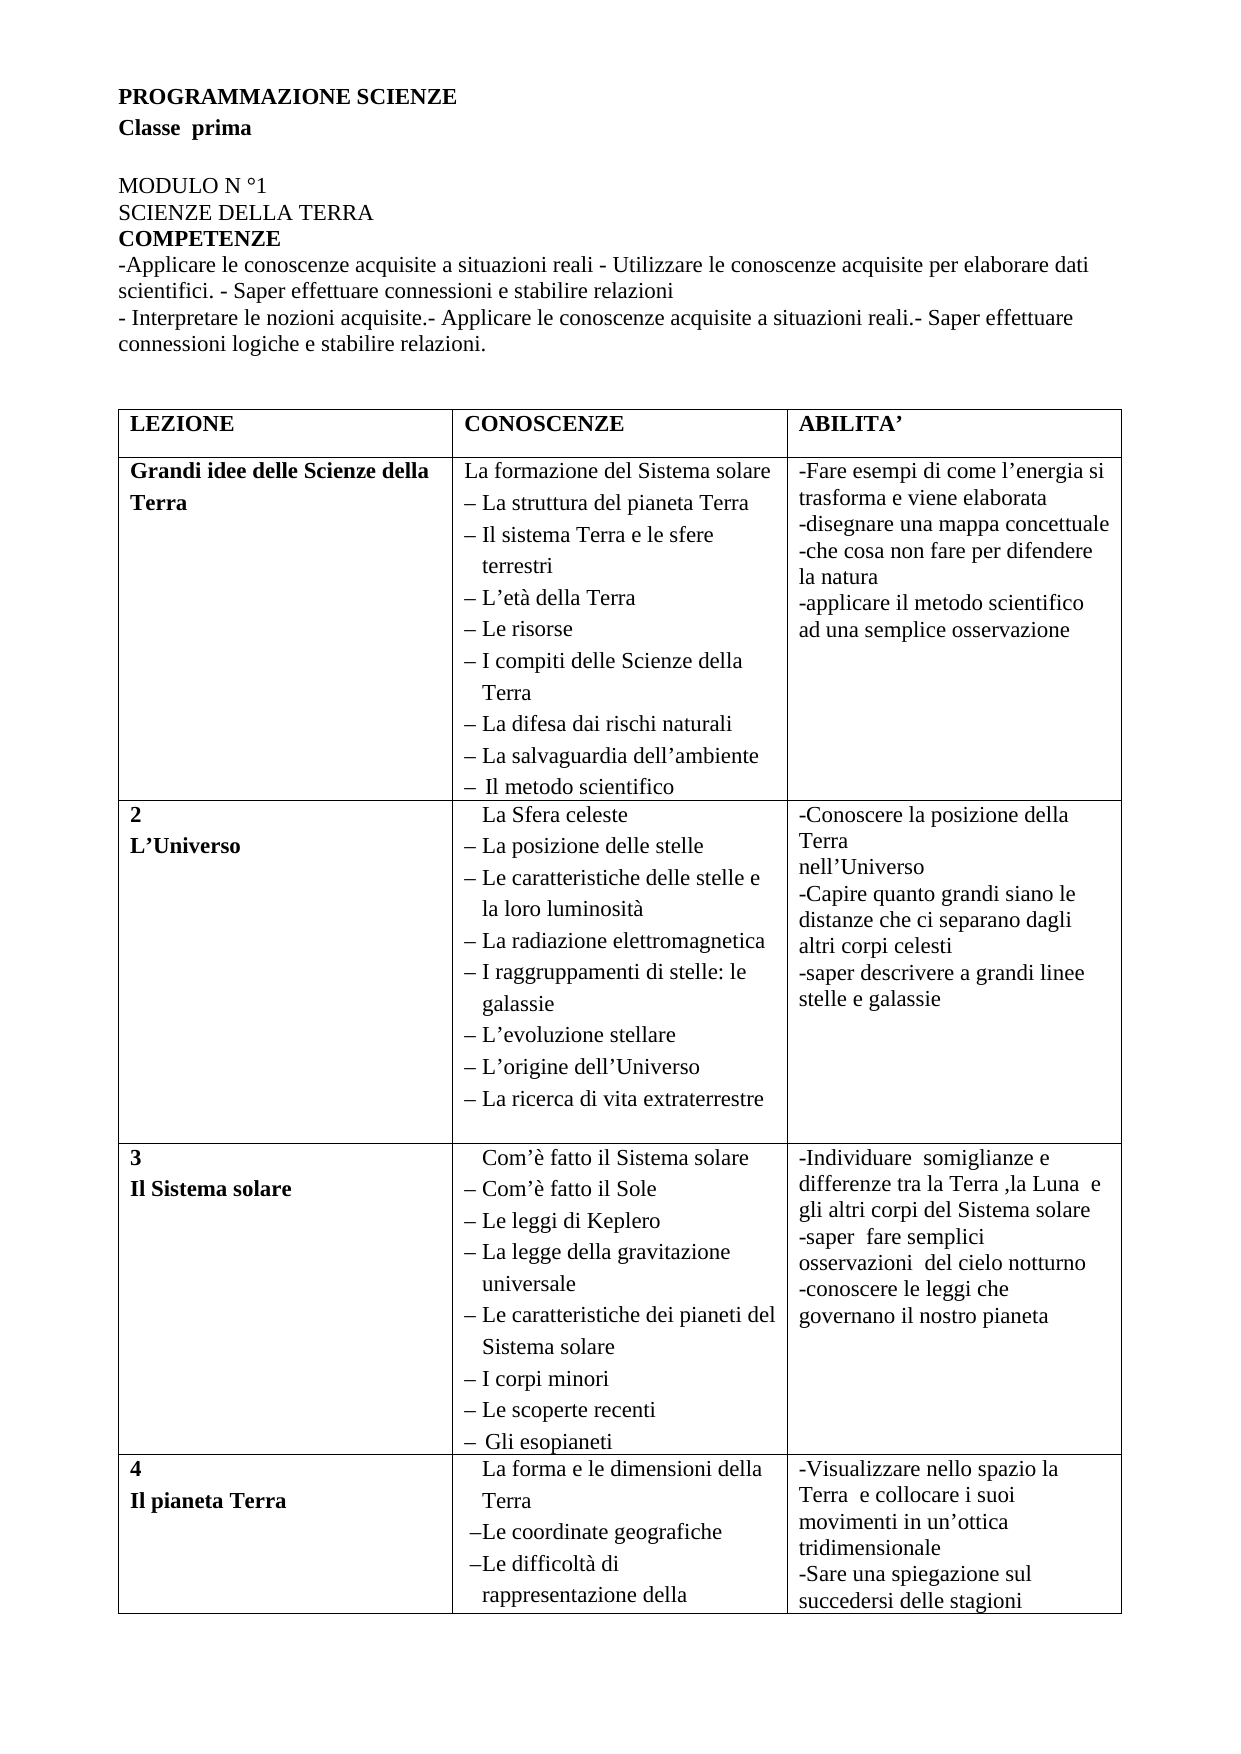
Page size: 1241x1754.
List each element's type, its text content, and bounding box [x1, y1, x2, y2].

text -Applicare le conoscenze acquisite a situazioni reali - Utilizzare le conoscenze acquisite per elaborare dati scientifici. - Saper effettuare connessioni e stabilire relazioni [118, 251, 1122, 304]
table_cell La formazione del Sistema solare – La struttura del pianeta Terra – Il sistema Terra e le sfere terrestri – L’età della Terra – Le risorse – I compiti delle Scienze della Terra – La difesa dai rischi naturali – La salvaguardia dell’ambiente – Il metodo scientifico [453, 458, 787, 799]
text PROGRAMMAZIONE SCIENZE [118, 83, 1122, 109]
table_cell Grandi idee delle Scienze della Terra [119, 458, 452, 799]
table_cell 2 L’Universo [119, 801, 452, 1143]
table_cell 4 Il pianeta Terra [119, 1455, 452, 1613]
table_cell La Sfera celeste – La posizione delle stelle – Le caratteristiche delle stelle e la loro luminosità – La radiazione elettromagnetica – I raggruppamenti di stelle: le galassie – L’evoluzione stellare – L’origine dell’Universo – La ricerca di vita extraterrestre [453, 801, 787, 1143]
table_cell Com’è fatto il Sistema solare – Com’è fatto il Sole – Le leggi di Keplero – La legge della gravitazione universale – Le caratteristiche dei pianeti del Sistema solare – I corpi minori – Le scoperte recenti – Gli esopianeti [453, 1144, 787, 1454]
text SCIENZE DELLA TERRA [118, 198, 1122, 225]
table_cell -Conoscere la posizione della Terra nell’Universo -Capire quanto grandi siano le distanze che ci separano dagli altri corpi celesti -saper descrivere a grandi linee stelle e galassie [788, 801, 1121, 1143]
table_header CONOSCENZE [453, 410, 787, 457]
table_header ABILITA’ [788, 410, 1121, 457]
text MODULO N °1 [118, 172, 1122, 198]
table_cell 3 Il Sistema solare [119, 1144, 452, 1454]
table_cell -Individuare somiglianze e differenze tra la Terra ,la Luna e gli altri corpi del Sistema solare -saper fare semplici osservazioni del cielo notturno -conoscere le leggi che governano il nostro pianeta [788, 1144, 1121, 1454]
table_cell -Fare esempi di come l’energia si trasforma e viene elaborata -disegnare una mappa concettuale -che cosa non fare per difendere la natura -applicare il metodo scientifico ad una semplice osservazione [788, 458, 1121, 799]
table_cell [453, 1455, 787, 1613]
table_header LEZIONE [119, 410, 452, 457]
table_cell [788, 1455, 1121, 1613]
text Classe prima [118, 114, 1122, 141]
text - Interpretare le nozioni acquisite.- Applicare le conoscenze acquisite a situazioni reali.- Saper effettuare connessioni logiche e stabilire relazioni. [118, 304, 1122, 357]
text COMPETENZE [118, 225, 1122, 251]
